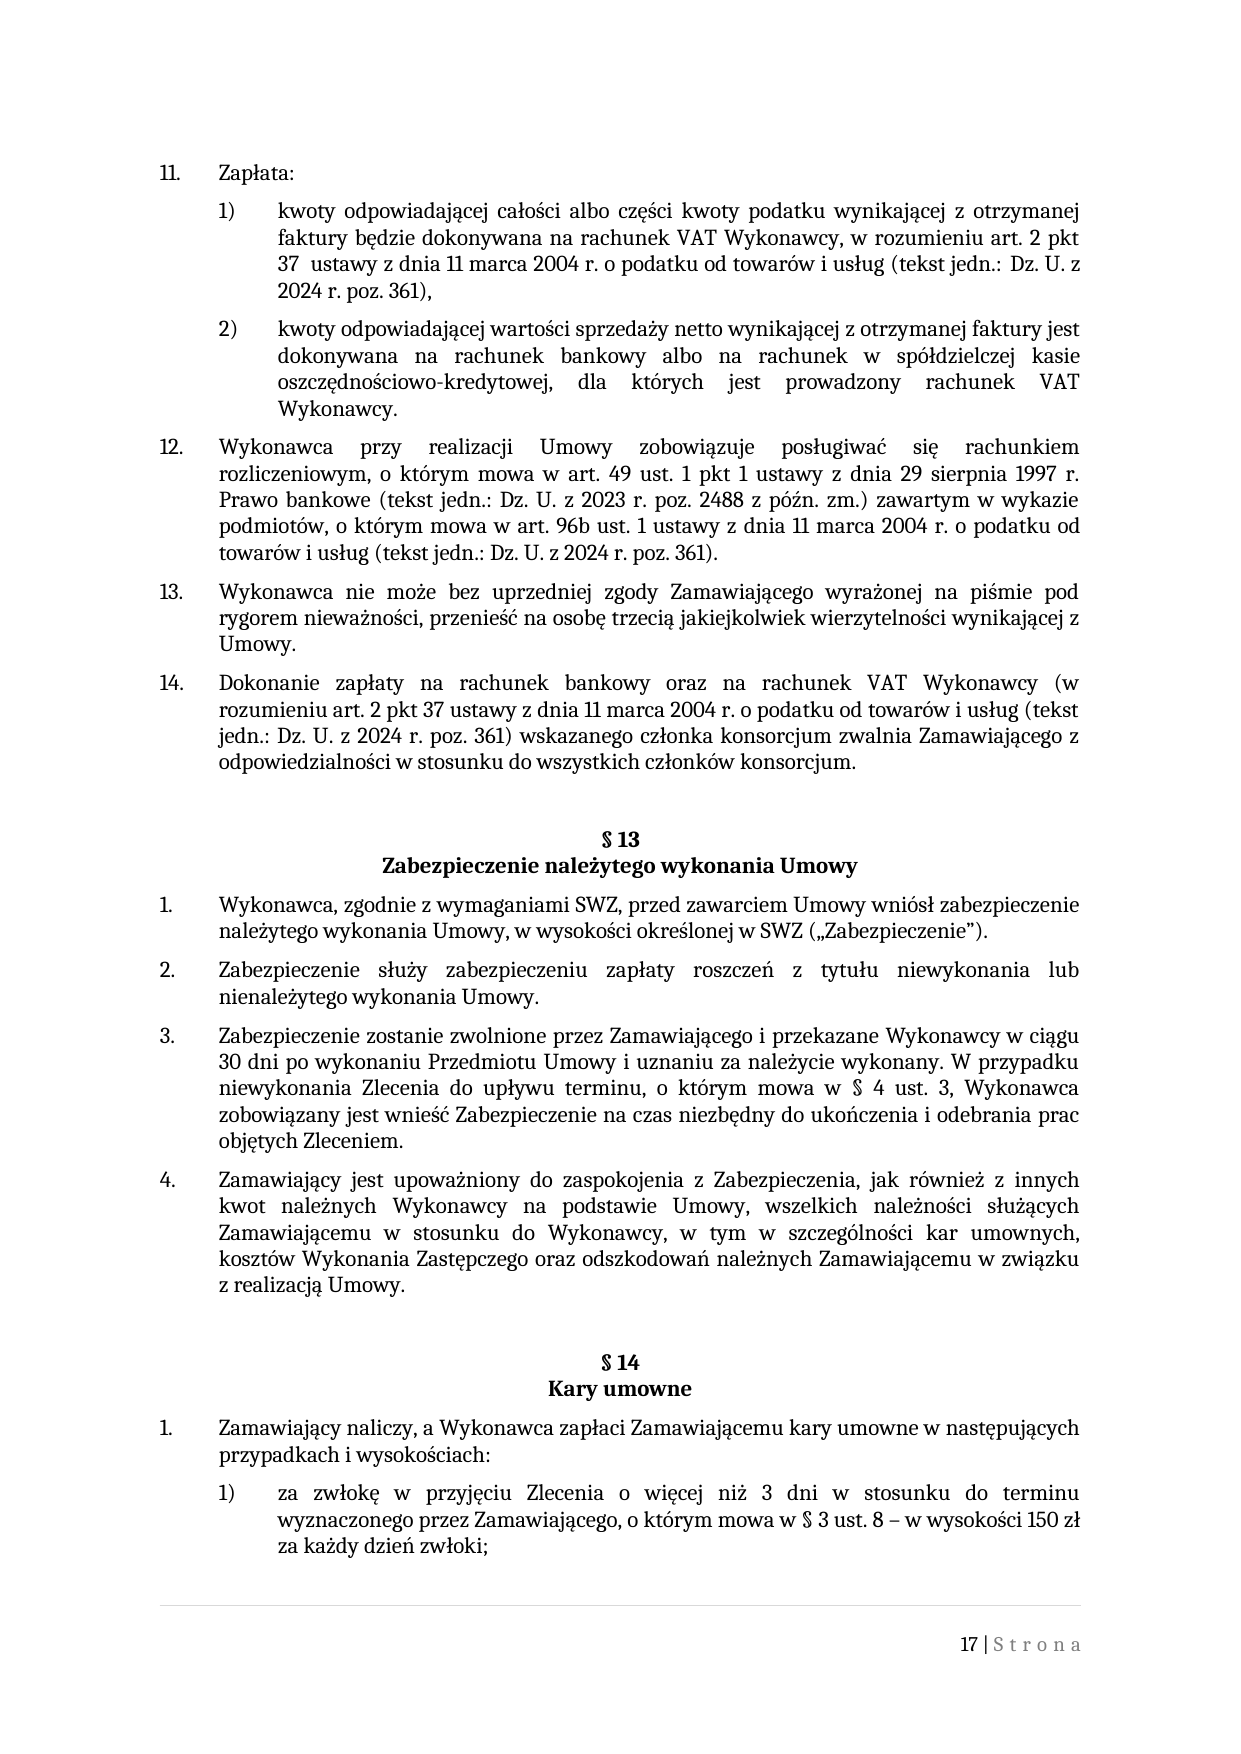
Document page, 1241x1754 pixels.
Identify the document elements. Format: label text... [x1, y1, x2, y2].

list Wykonawca, zgodnie z wymaganiami SWZ, przed zawarciem Umowy wniósł zabezpieczenie należytego wykonania Umowy, w wysokości określonej w SWZ („Zabezpieczenie”). [159, 892, 1081, 945]
list Zabezpieczenie zostanie zwolnione przez Zamawiającego i przekazane Wykonawcy w ciągu 30 dni po wykonaniu Przedmiotu Umowy i uznaniu za należycie wykonany. W przypadku niewykonania Zlecenia do upływu terminu, o którym mowa w § 4 ust. 3, Wykonawca zobowiązany jest wnieść Zabezpieczenie na czas niezbędny do ukończenia i odebrania prac objętych Zleceniem. [159, 1022, 1081, 1154]
list Zabezpieczenie służy zabezpieczeniu zapłaty roszczeń z tytułu niewykonania lub nienależytego wykonania Umowy. [159, 957, 1081, 1010]
list Zamawiający naliczy, a Wykonawca zapłaci Zamawiającemu kary umowne w następujących przypadkach i wysokościach: [159, 1415, 1081, 1468]
text 2) kwoty odpowiadającej wartości sprzedaży netto wynikającej z otrzymanej faktury jest dokonywana na rachunek bankowy albo na rachunek w spółdzielczej kasie oszczędnościowo-kredytowej, dla których jest prowadzony rachunek VAT Wykonawcy. [218, 316, 1081, 422]
list Zamawiający jest upoważniony do zaspokojenia z Zabezpieczenia, jak również z innych kwot należnych Wykonawcy na podstawie Umowy, wszelkich należności służących Zamawiającemu w stosunku do Wykonawcy, w tym w szczególności kar umownych, kosztów Wykonania Zastępczego oraz odszkodowań należnych Zamawiającemu w związku z realizacją Umowy. [159, 1167, 1081, 1298]
list Zapłata: [159, 159, 1081, 186]
text 1) kwoty odpowiadającej całości albo części kwoty podatku wynikającej z otrzymanej faktury będzie dokonywana na rachunek VAT Wykonawcy, w rozumieniu art. 2 pkt 37 ustawy z dnia 11 marca 2004 r. o podatku od towarów i usług (tekst jedn.: Dz. U. z 2024 r. poz. 361), [218, 198, 1081, 304]
list Dokonanie zapłaty na rachunek bankowy oraz na rachunek VAT Wykonawcy (w rozumieniu art. 2 pkt 37 ustawy z dnia 11 marca 2004 r. o podatku od towarów i usług (tekst jedn.: Dz. U. z 2024 r. poz. 361) wskazanego członka konsorcjum zwalnia Zamawiającego z odpowiedzialności w stosunku do wszystkich członków konsorcjum. [159, 670, 1081, 775]
list za zwłokę w przyjęciu Zlecenia o więcej niż 3 dni w stosunku do terminu wyznaczonego przez Zamawiającego, o którym mowa w § 3 ust. 8 – w wysokości 150 zł za każdy dzień zwłoki; [218, 1480, 1081, 1559]
list Wykonawca przy realizacji Umowy zobowiązuje posługiwać się rachunkiem rozliczeniowym, o którym mowa w art. 49 ust. 1 pkt 1 ustawy z dnia 29 sierpnia 1997 r. Prawo bankowe (tekst jedn.: Dz. U. z 2023 r. poz. 2488 z późn. zm.) zawartym w wykazie podmiotów, o którym mowa w art. 96b ust. 1 ustawy z dnia 11 marca 2004 r. o podatku od towarów i usług (tekst jedn.: Dz. U. z 2024 r. poz. 361). [159, 434, 1081, 566]
text § 14 Kary umowne [159, 1350, 1081, 1402]
text § 13 Zabezpieczenie należytego wykonania Umowy [159, 827, 1081, 879]
list Wykonawca nie może bez uprzedniej zgody Zamawiającego wyrażonej na piśmie pod rygorem nieważności, przenieść na osobę trzecią jakiejkolwiek wierzytelności wynikającej z Umowy. [159, 578, 1081, 657]
